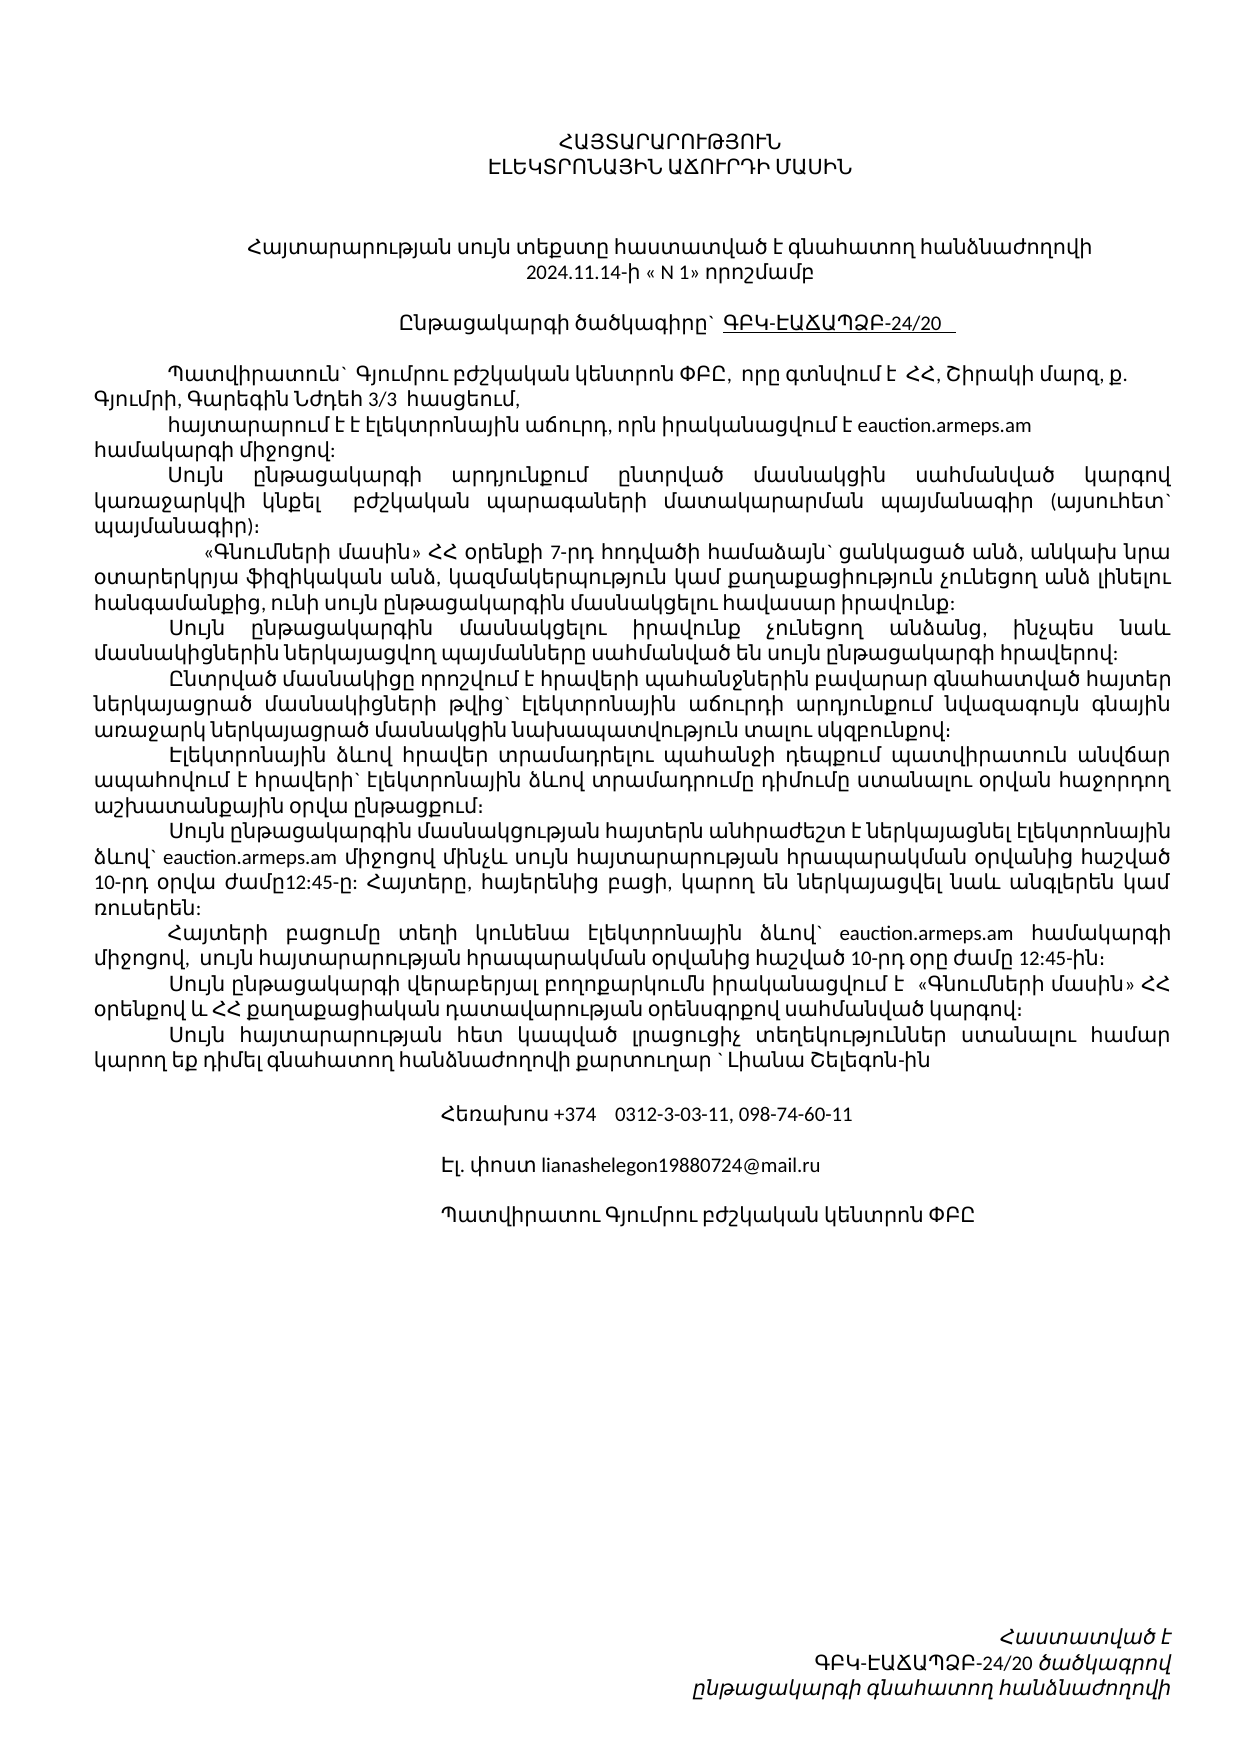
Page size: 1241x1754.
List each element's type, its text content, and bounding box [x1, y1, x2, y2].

text ՀԱՅՏԱՐԱՐՈՒԹՅՈՒՆ [94, 129, 1171, 154]
text ԷԼԵԿՏՐՈՆԱՅԻՆ ԱՃՈՒՐԴԻ ՄԱՍԻՆ [94, 154, 1171, 180]
text Սույն ընթացակարգին մասնակցելու իրավունք չունեցող անձանց, ինչպես նաև մասնակիցներին ներկայացվող պայմանները սահմանված են սույն ընթացակարգի հրավերով: [94, 615, 1171, 666]
text Սույն ընթացակարգի վերաբերյալ բողոքարկումն իրականացվում է «Գնումների մասին» ՀՀ օրենքով և ՀՀ քաղաքացիական դատավարության օրենսգրքով սահմանված կարգով։ [94, 971, 1171, 1022]
text Հաստատված է [94, 1624, 1171, 1650]
text «Գնումների մասին» ՀՀ օրենքի 7-րդ հոդվածի համաձայն` ցանկացած անձ, անկախ նրա օտարերկրյա ֆիզիկական անձ, կազմակերպություն կամ քաղաքացիություն չունեցող անձ լինելու հանգամանքից, ունի սույն ընթացակարգին մասնակցելու հավասար իրավունք: [94, 539, 1171, 615]
text Սույն ընթացակարգի արդյունքում ընտրված մասնակցին սահմանված կարգով կառաջարկվի կնքել բժշկական պարագաների մատակարարման պայմանագիր (այսուհետ` պայմանագիր)։ [94, 463, 1171, 539]
text Ընտրված մասնակիցը որոշվում է հրավերի պահանջներին բավարար գնահատված հայտեր ներկայացրած մասնակիցների թվից` էլեկտրոնային աճուրդի արդյունքում նվազագույն գնային առաջարկ ներկայացրած մասնակցին նախապատվություն տալու սկզբունքով։ [94, 666, 1171, 742]
text ընթացակարգի գնահատող հանձնաժողովի [94, 1675, 1171, 1701]
text Հայտերի բացումը տեղի կունենա էլեկտրոնային ձևով` eauction.armeps.am համակարգի միջոցով, սույն հայտարարության հրապարակման օրվանից հաշված 10-րդ օրը ժամը 12:45-ին։ [94, 920, 1171, 971]
text ԳԲԿ-ԷԱՃԱՊՁԲ-24/20 ծածկագրով [94, 1650, 1171, 1675]
text Էլ. փոստ lianashelegon19880724@mail.ru [94, 1152, 1171, 1177]
text 2024.11.14 -ի « N 1» որոշմամբ [94, 259, 1171, 285]
text Սույն հայտարարության հետ կապված լրացուցիչ տեղեկություններ ստանալու համար կարող եք դիմել գնահատող հանձնաժողովի քարտուղար ` Լիանա Շելեգոն-ին [94, 1022, 1171, 1073]
text հայտարարում է է էլեկտրոնային աճուրդ, որն իրականացվում է eauction.armeps.am համակարգի միջոցով: [94, 412, 1171, 463]
text Պատվիրատու Գյումրու բժշկական կենտրոն ՓԲԸ [94, 1203, 1171, 1228]
text Հեռախոս +374 0312-3-03-11, 098-74-60-11 [94, 1101, 1171, 1126]
text Ընթացակարգի ծածկագիրը` ԳԲԿ-ԷԱՃԱՊՁԲ-24/20 [94, 310, 1171, 336]
text Սույն ընթացակարգին մասնակցության հայտերն անհրաժեշտ է ներկայացնել էլեկտրոնային ձևով` eauction.armeps.am միջոցով մինչև սույն հայտարարության հրապարակման օրվանից հաշված 10-րդ օրվա ժամը12:45-ը: Հայտերը, հայերենից բացի, կարող են ներկայացվել նաև անգլերեն կամ ռուսերեն: [94, 818, 1171, 920]
text Հայտարարության սույն տեքստը հաստատված է գնահատող հանձնաժողովի [94, 234, 1171, 259]
text Պատվիրատուն` Գյումրու բժշկական կենտրոն ՓԲԸ, որը գտնվում է ՀՀ, Շիրակի մարզ, ք. Գյումրի, Գարեգին Նժդեհ 3/3 հասցեում, [94, 361, 1171, 412]
text Էլեկտրոնային ձևով հրավեր տրամադրելու պահանջի դեպքում պատվիրատուն անվճար ապահովում է հրավերի` էլեկտրոնային ձևով տրամադրումը դիմումը ստանալու օրվան հաջորդող աշխատանքային օրվա ընթացքում։ [94, 742, 1171, 818]
